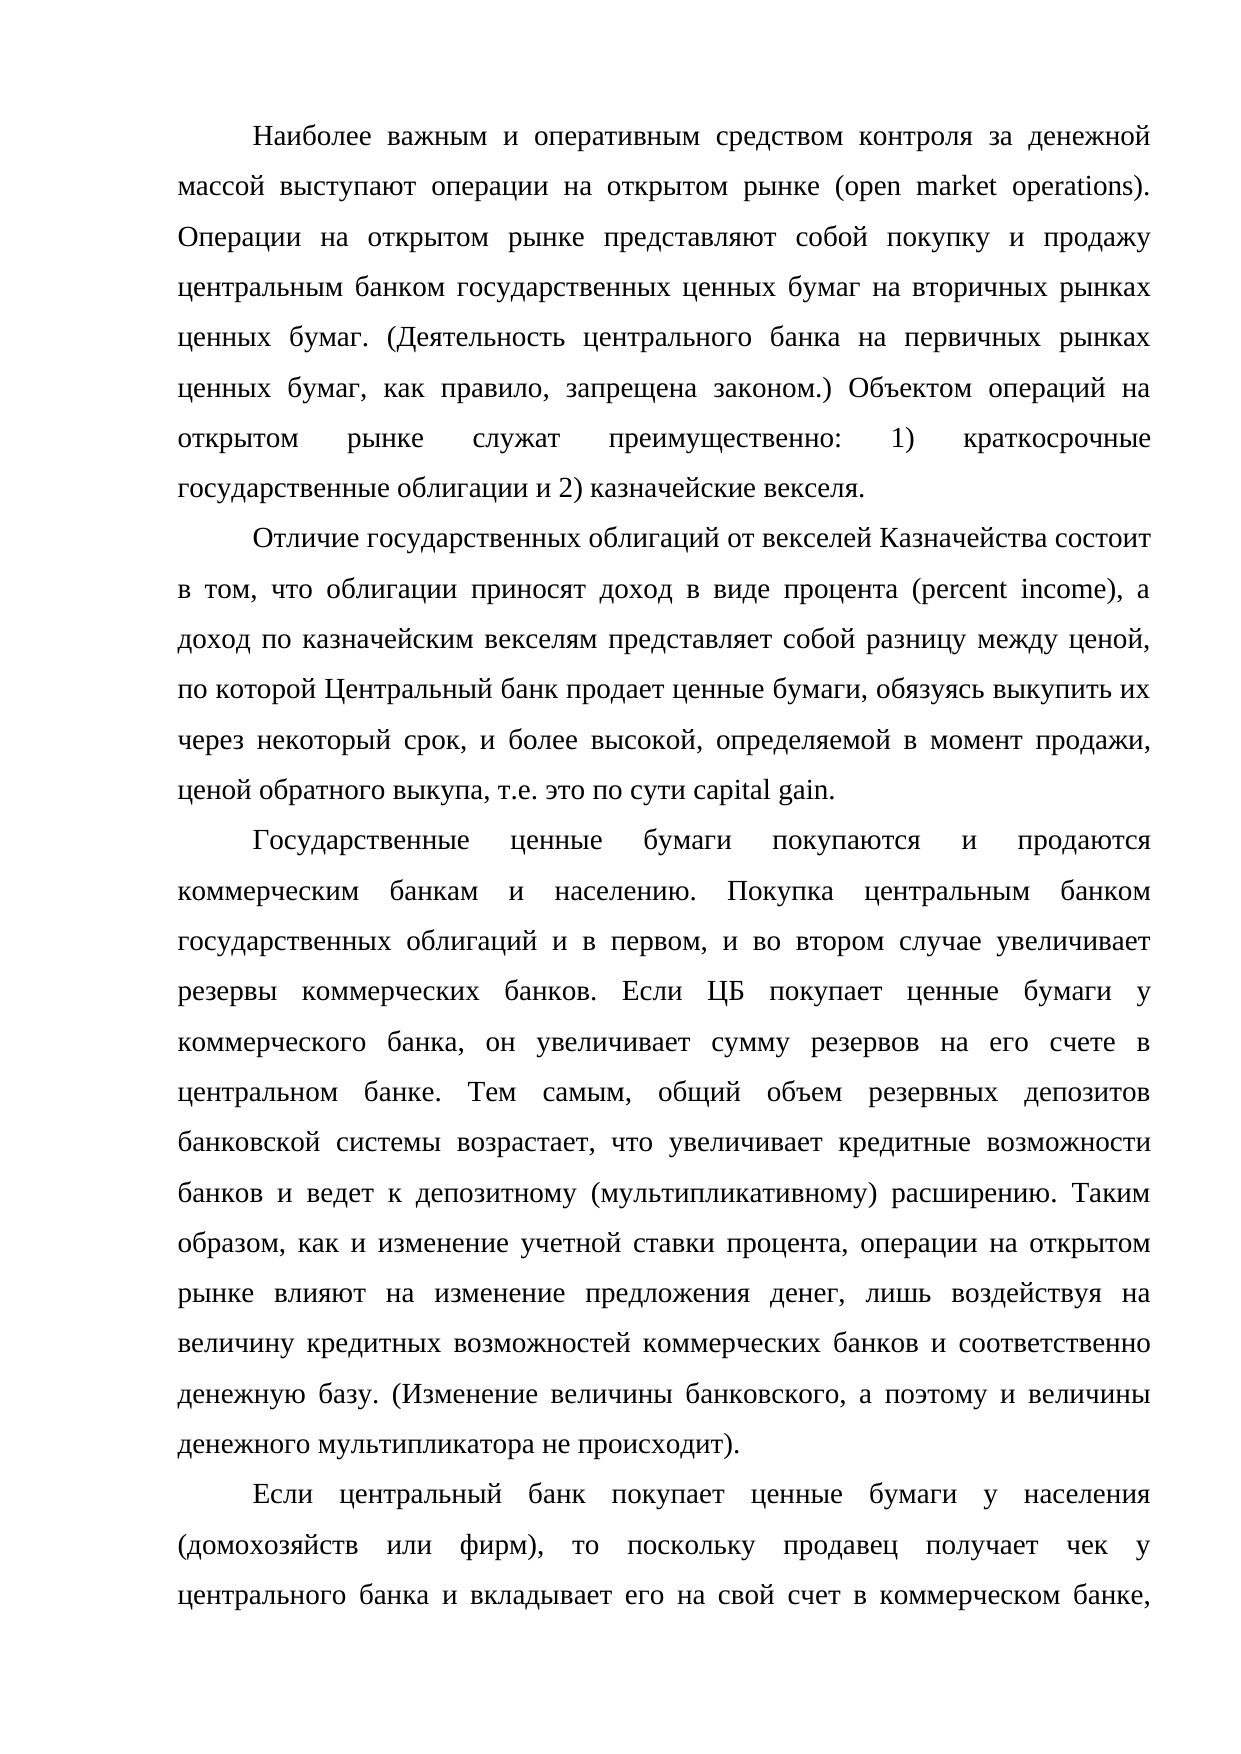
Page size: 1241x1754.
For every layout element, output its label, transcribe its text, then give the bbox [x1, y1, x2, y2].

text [177, 1477, 1152, 1611]
text Государственные ценные бумаги покупаются и продаются коммерческим банкам и населению. Покупка центральным банком государственных облигаций и в первом, и во втором случае увеличивает резервы коммерческих банков. Если ЦБ покупает ценные бумаги у коммерческого банка, он увеличивает сумму резервов на его счете в центральном банке. Тем самым, общий объем резервных депозитов банковской системы возрастает, что увеличивает кредитные возможности банков и ведет к депозитному (мультипликативному) расширению. Таким образом, как и изменение учетной ставки процента, операции на открытом рынке влияют на изменение предложения денег, лишь воздействуя на величину кредитных возможностей коммерческих банков и соответственно денежную базу. (Изменение величины банковского, а поэтому и величины денежного мультипликатора не происходит). [177, 822, 1152, 1460]
text Отличие государственных облигаций от векселей Казначейства состоит в том, что облигации приносят доход в виде процента (percent income), а доход по казначейским векселям представляет собой разницу между ценой, по которой Центральный банк продает ценные бумаги, обязуясь выкупить их через некоторый срок, и более высокой, определяемой в момент продажи, ценой обратного выкупа, т.е. это по сути capital gain. [177, 521, 1152, 806]
text Наиболее важным и оперативным средством контроля за денежной массой выступают операции на открытом рынке (open market operations). Операции на открытом рынке представляют собой покупку и продажу центральным банком государственных ценных бумаг на вторичных рынках ценных бумаг. (Деятельность центрального банка на первичных рынках ценных бумаг, как правило, запрещена законом.) Объектом операций на открытом рынке служат преимущественно: 1) краткосрочные государственные облигации и 2) казначейские векселя. [177, 118, 1152, 504]
